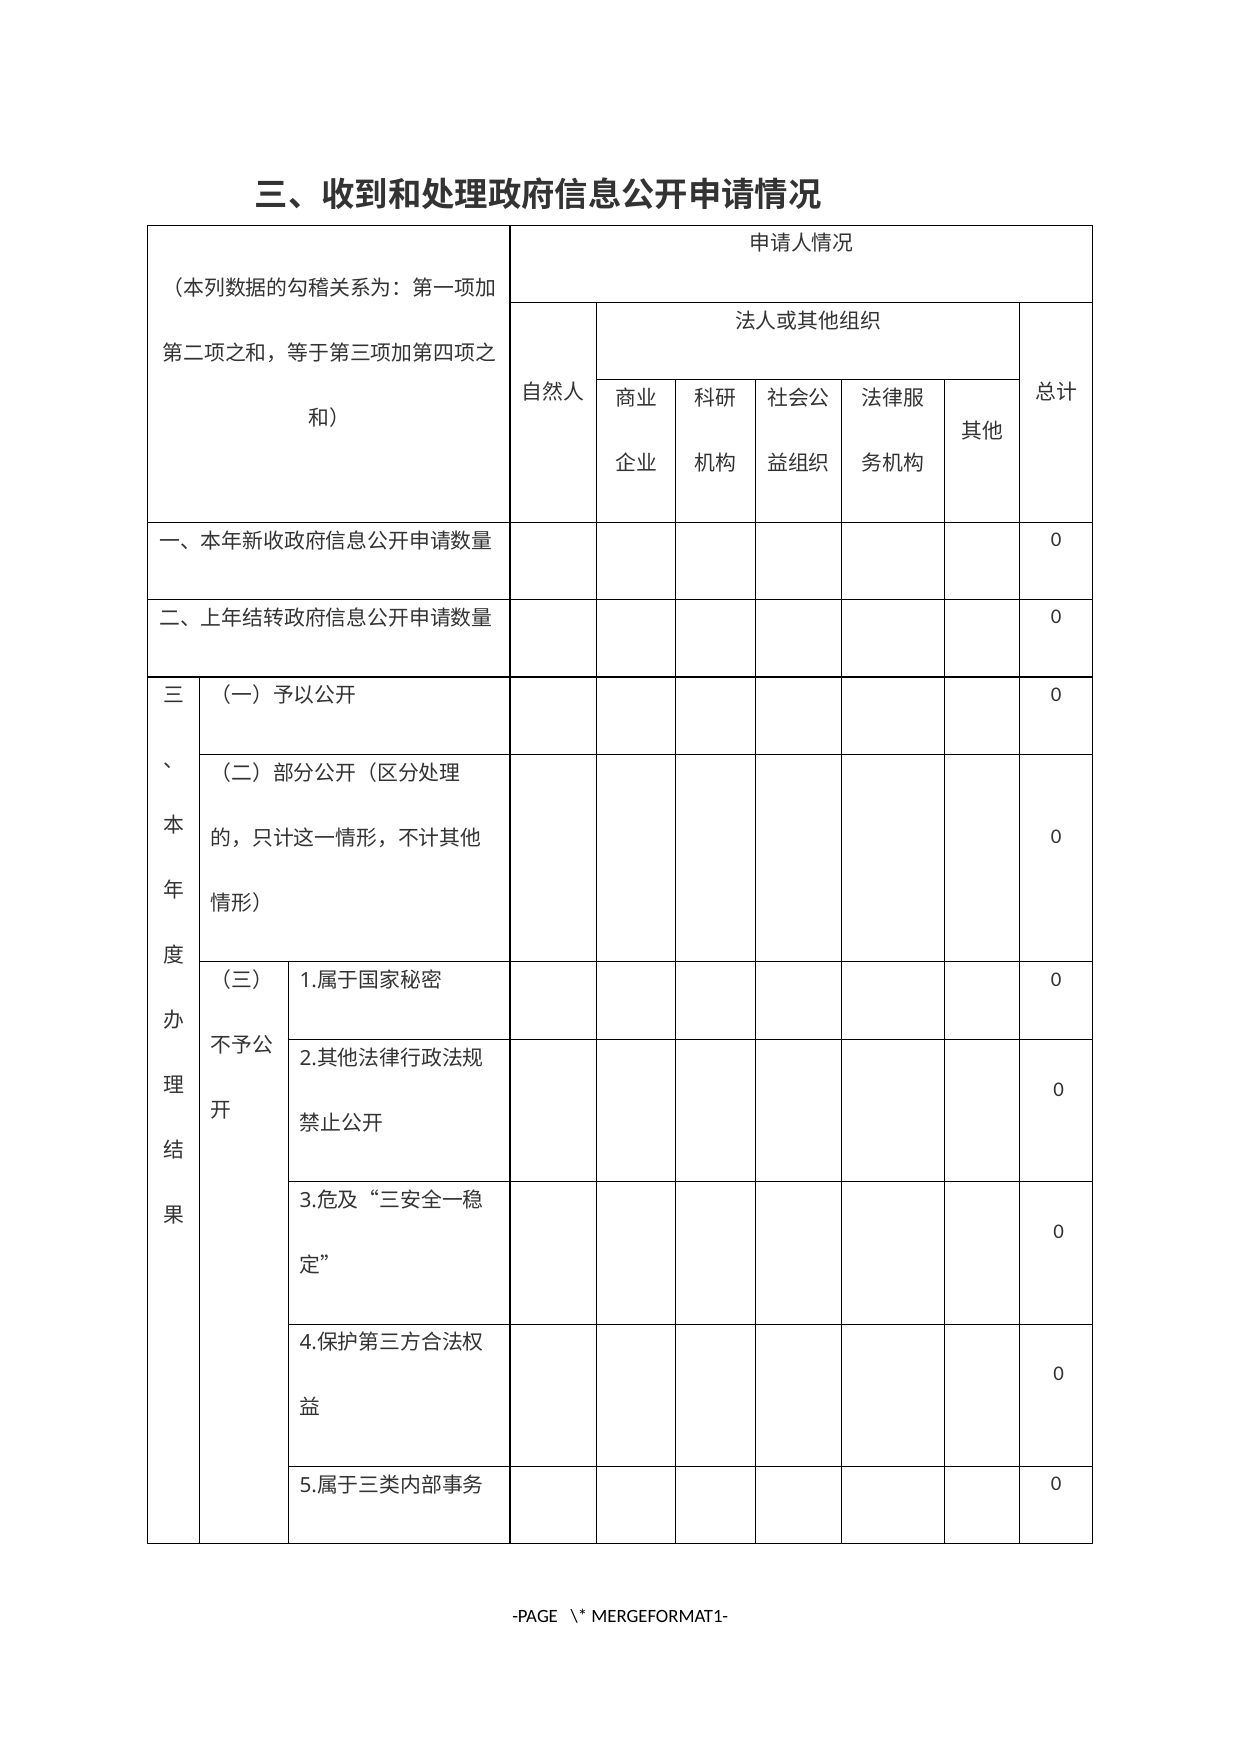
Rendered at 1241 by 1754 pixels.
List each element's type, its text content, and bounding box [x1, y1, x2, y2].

table_cell [511, 1040, 596, 1181]
table_cell [945, 962, 1019, 1039]
table_cell [597, 962, 675, 1039]
table_cell 4.保护第三方合法权益 [289, 1325, 509, 1466]
table_cell 2.其他法律行政法规禁止公开 [289, 1040, 509, 1181]
table_cell 5.属于三类内部事务信息 [289, 1467, 509, 1543]
table_cell [842, 678, 944, 754]
table_cell [676, 1040, 755, 1181]
text 三、收到和处理政府信息公开申请情况 [187, 159, 1053, 224]
table_cell [597, 1325, 675, 1466]
table_cell 社会公益组织 [756, 380, 841, 522]
table_cell [756, 1182, 841, 1323]
table_cell [676, 962, 755, 1039]
table_cell [676, 678, 755, 754]
table_cell [945, 1467, 1019, 1543]
table_cell [597, 523, 675, 599]
table_cell [676, 755, 755, 961]
table_cell [756, 1040, 841, 1181]
table_cell [842, 600, 944, 676]
table_cell 1.属于国家秘密 [289, 962, 509, 1039]
table_cell [597, 600, 675, 676]
table_cell 三、本年度办理结果 [148, 678, 199, 1543]
table_cell 0 [1020, 523, 1092, 599]
table_cell 0 [1020, 755, 1092, 961]
table_cell [511, 600, 596, 676]
table_cell [945, 755, 1019, 961]
table_cell 二、上年结转政府信息公开申请数量 [148, 600, 509, 676]
table_cell 一、本年新收政府信息公开申请数量 [148, 523, 509, 599]
table_header （本列数据的勾稽关系为：第一项加第二项之和，等于第三项加第四项之和） [148, 226, 509, 522]
table_cell 法人或其他组织 [597, 303, 1019, 379]
table_cell （一）予以公开 [200, 678, 509, 754]
table_cell [756, 1467, 841, 1543]
table_cell [842, 1467, 944, 1543]
table_cell [842, 1325, 944, 1466]
table_cell [842, 1182, 944, 1323]
table_cell [676, 1182, 755, 1323]
table_cell [756, 523, 841, 599]
table_cell [511, 1182, 596, 1323]
table_cell 3.危及“三安全一稳定” [289, 1182, 509, 1323]
table_cell （三）不予公开 [200, 962, 288, 1543]
table_cell [597, 755, 675, 961]
table_cell 总计 [1020, 303, 1092, 522]
table_cell [511, 1325, 596, 1466]
table_cell [676, 1467, 755, 1543]
table_cell 0 [1020, 600, 1092, 676]
table_cell 0 [1020, 678, 1092, 754]
table_cell [842, 523, 944, 599]
table_cell [756, 755, 841, 961]
table_cell [756, 600, 841, 676]
table_cell 0 [1020, 962, 1092, 1039]
table_cell [842, 1040, 944, 1181]
table_cell [945, 600, 1019, 676]
table_cell [945, 1040, 1019, 1181]
table_cell [597, 678, 675, 754]
table_cell [511, 962, 596, 1039]
table_cell 商业企业 [597, 380, 675, 522]
table_cell [842, 755, 944, 961]
table_cell [756, 1325, 841, 1466]
table_cell [676, 600, 755, 676]
table_cell 0 [1020, 1467, 1092, 1543]
table_cell [945, 523, 1019, 599]
table_cell [756, 962, 841, 1039]
table_cell [842, 962, 944, 1039]
table_cell 自然人 [511, 303, 596, 522]
table_cell [511, 1467, 596, 1543]
table_header 申请人情况 [511, 226, 1092, 302]
table_cell 0 [1020, 1325, 1092, 1466]
table_cell [597, 1182, 675, 1323]
table_cell 法律服务机构 [842, 380, 944, 522]
table_cell （二）部分公开（区分处理的，只计这一情形，不计其他情形） [200, 755, 509, 961]
table_cell 0 [1020, 1040, 1092, 1181]
table_cell [511, 755, 596, 961]
table_cell [597, 1467, 675, 1543]
table_cell [676, 1325, 755, 1466]
table_cell 科研机构 [676, 380, 755, 522]
table_cell [597, 1040, 675, 1181]
table_cell 其他 [945, 380, 1019, 522]
table_cell [511, 523, 596, 599]
table_cell [511, 678, 596, 754]
table_cell [676, 523, 755, 599]
table_cell [945, 678, 1019, 754]
table_cell [756, 678, 841, 754]
table_cell [945, 1325, 1019, 1466]
table_cell [945, 1182, 1019, 1323]
table_cell 0 [1020, 1182, 1092, 1323]
